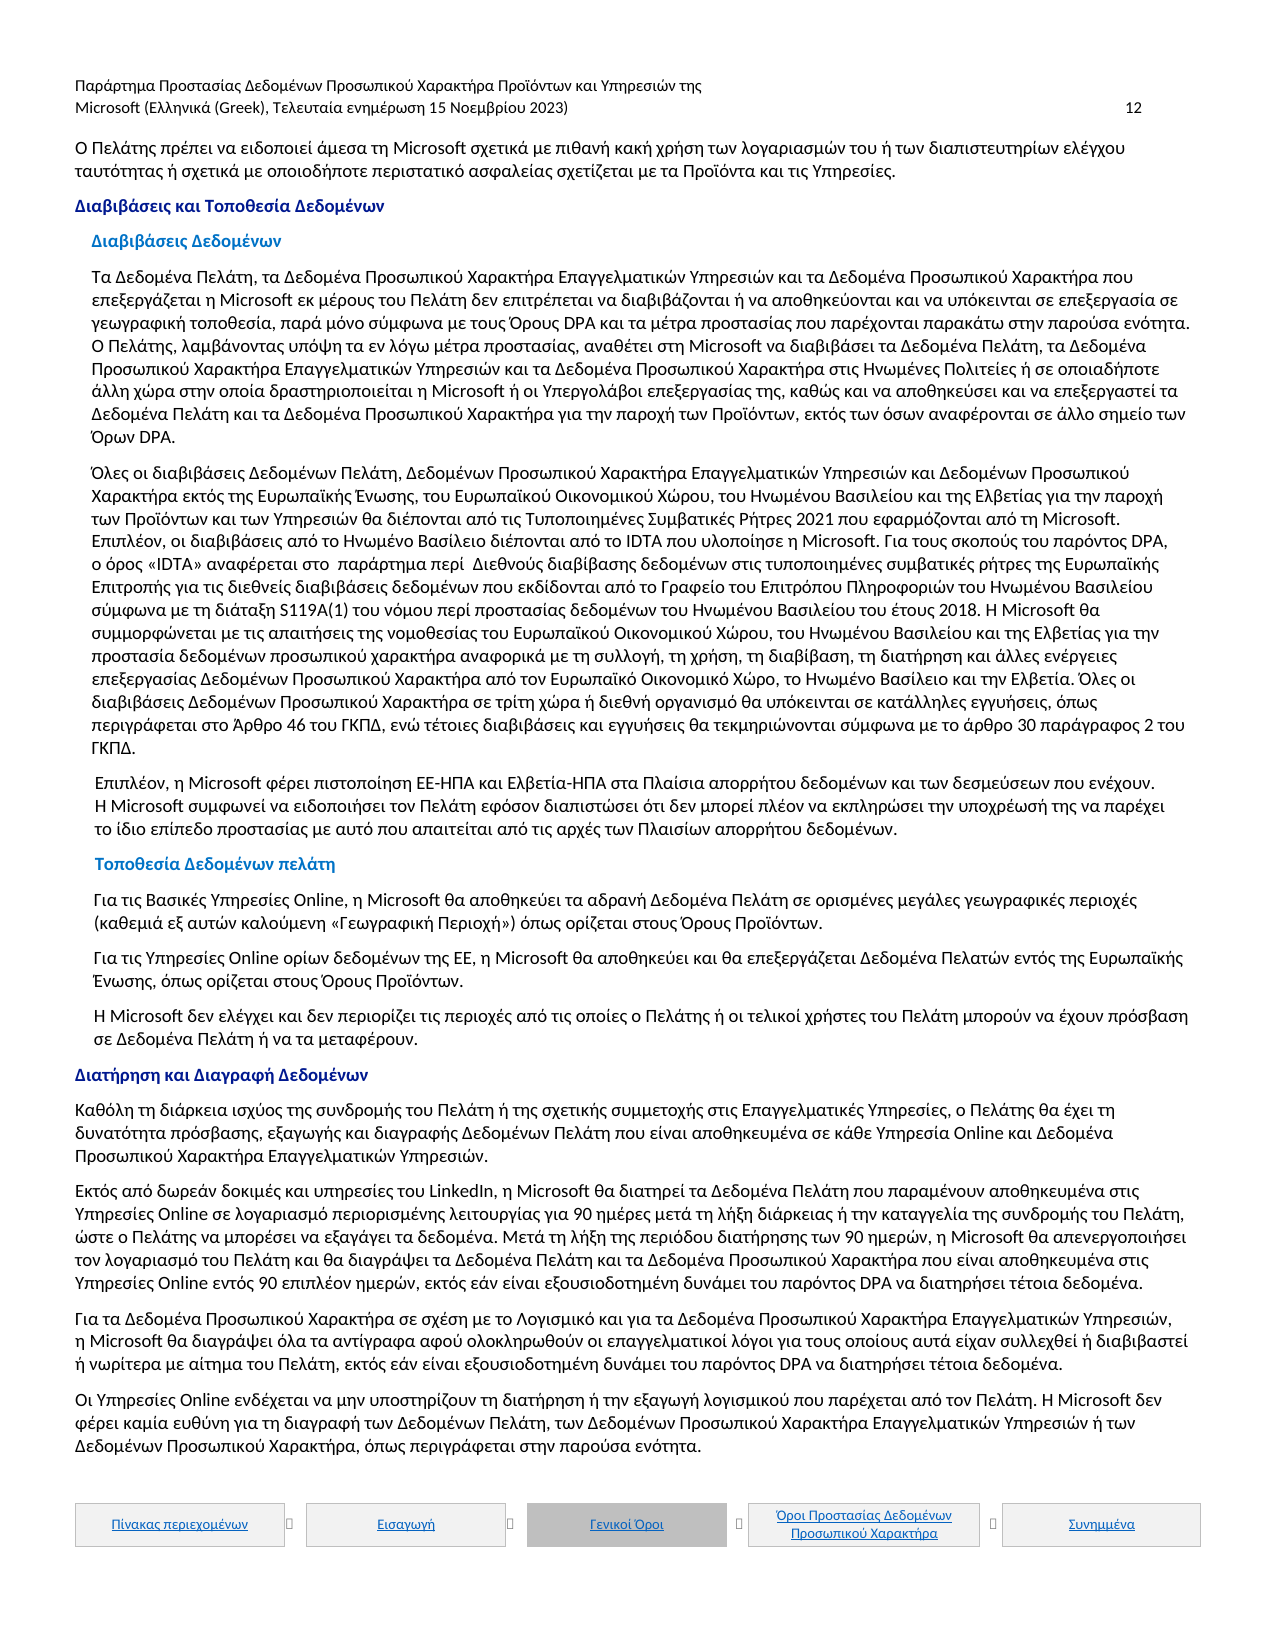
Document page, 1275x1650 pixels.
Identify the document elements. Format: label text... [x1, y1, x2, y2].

subtitle Διατήρηση και Διαγραφή Δεδομένων [75, 1063, 1200, 1086]
list Τοποθεσία Δεδομένων πελάτη [94, 853, 1200, 876]
list Όλες οι διαβιβάσεις Δεδομένων Πελάτη, Δεδομένων Προσωπικού Χαρακτήρα Επαγγελματικών Υπηρεσιών και Δεδομένων Προσωπικού Χαρακτήρα εκτός της Ευρωπαϊκής Ένωσης, του Ευρωπαϊκού Οικονομικού Χώρου, του Ηνωμένου Βασιλείου και της Ελβετίας για την παροχή των Προϊόντων και των Υπηρεσιών θα διέπονται από τις Τυποποιημένες Συμβατικές Ρήτρες 2021 που εφαρμόζονται από τη Microsoft. Επιπλέον, οι διαβιβάσεις από το Ηνωμένο Βασίλειο διέπονται από το IDTA που υλοποίησε η Microsoft. Για τους σκοπούς του παρόντος DPA, ο όρος «IDTA» αναφέρεται στο παράρτημα περί Διεθνούς διαβίβασης δεδομένων στις τυποποιημένες συμβατικές ρήτρες της Ευρωπαϊκής Επιτροπής για τις διεθνείς διαβιβάσεις δεδομένων που εκδίδονται από το Γραφείο του Επιτρόπου Πληροφοριών του Ηνωμένου Βασιλείου σύμφωνα με τη διάταξη S119A(1) του νόμου περί προστασίας δεδομένων του Ηνωμένου Βασιλείου του έτους 2018. Η Microsoft θα συμμορφώνεται με τις απαιτήσεις της νομοθεσίας του Ευρωπαϊκού Οικονομικού Χώρου, του Ηνωμένου Βασιλείου και της Ελβετίας για την προστασία δεδομένων προσωπικού χαρακτήρα αναφορικά με τη συλλογή, τη χρήση, τη διαβίβαση, τη διατήρηση και άλλες ενέργειες επεξεργασίας Δεδομένων Προσωπικού Χαρακτήρα από τον Ευρωπαϊκό Οικονομικό Χώρο, το Ηνωμένο Βασίλειο και την Ελβετία. Όλες οι διαβιβάσεις Δεδομένων Προσωπικού Χαρακτήρα σε τρίτη χώρα ή διεθνή οργανισμό θα υπόκεινται σε κατάλληλες εγγυήσεις, όπως περιγράφεται στο Άρθρο 46 του ΓΚΠΔ, ενώ τέτοιες διαβιβάσεις και εγγυήσεις θα τεκμηριώνονται σύμφωνα με το άρθρο 30 παράγραφος 2 του ΓΚΠΔ. [91, 461, 1200, 759]
list Εκτός από δωρεάν δοκιμές και υπηρεσίες του LinkedIn, η Microsoft θα διατηρεί τα Δεδομένα Πελάτη που παραμένουν αποθηκευμένα στις Υπηρεσίες Online σε λογαριασμό περιορισμένης λειτουργίας για 90 ημέρες μετά τη λήξη διάρκειας ή την καταγγελία της συνδρομής του Πελάτη, ώστε ο Πελάτης να μπορέσει να εξαγάγει τα δεδομένα. Μετά τη λήξη της περιόδου διατήρησης των 90 ημερών, η Microsoft θα απενεργοποιήσει τον λογαριασμό του Πελάτη και θα διαγράψει τα Δεδομένα Πελάτη και τα Δεδομένα Προσωπικού Χαρακτήρα που είναι αποθηκευμένα στις Υπηρεσίες Online εντός 90 επιπλέον ημερών, εκτός εάν είναι εξουσιοδοτημένη δυνάμει του παρόντος DPA να διατηρήσει τέτοια δεδομένα. [75, 1180, 1200, 1294]
list Οι Υπηρεσίες Online ενδέχεται να μην υποστηρίζουν τη διατήρηση ή την εξαγωγή λογισμικού που παρέχεται από τον Πελάτη. Η Microsoft δεν φέρει καμία ευθύνη για τη διαγραφή των Δεδομένων Πελάτη, των Δεδομένων Προσωπικού Χαρακτήρα Επαγγελματικών Υπηρεσιών ή των Δεδομένων Προσωπικού Χαρακτήρα, όπως περιγράφεται στην παρούσα ενότητα. [75, 1388, 1200, 1457]
list Τα Δεδομένα Πελάτη, τα Δεδομένα Προσωπικού Χαρακτήρα Επαγγελματικών Υπηρεσιών και τα Δεδομένα Προσωπικού Χαρακτήρα που επεξεργάζεται η Microsoft εκ μέρους του Πελάτη δεν επιτρέπεται να διαβιβάζονται ή να αποθηκεύονται και να υπόκεινται σε επεξεργασία σε γεωγραφική τοποθεσία, παρά μόνο σύμφωνα με τους Όρους DPA και τα μέτρα προστασίας που παρέχονται παρακάτω στην παρούσα ενότητα. Ο Πελάτης, λαμβάνοντας υπόψη τα εν λόγω μέτρα προστασίας, αναθέτει στη Microsoft να διαβιβάσει τα Δεδομένα Πελάτη, τα Δεδομένα Προσωπικού Χαρακτήρα Επαγγελματικών Υπηρεσιών και τα Δεδομένα Προσωπικού Χαρακτήρα στις Ηνωμένες Πολιτείες ή σε οποιαδήποτε άλλη χώρα στην οποία δραστηριοποιείται η Microsoft ή οι Υπεργολάβοι επεξεργασίας της, καθώς και να αποθηκεύσει και να επεξεργαστεί τα Δεδομένα Πελάτη και τα Δεδομένα Προσωπικού Χαρακτήρα για την παροχή των Προϊόντων, εκτός των όσων αναφέρονται σε άλλο σημείο των Όρων DPA. [91, 265, 1200, 448]
list Για τα Δεδομένα Προσωπικού Χαρακτήρα σε σχέση με το Λογισμικό και για τα Δεδομένα Προσωπικού Χαρακτήρα Επαγγελματικών Υπηρεσιών, η Microsoft θα διαγράψει όλα τα αντίγραφα αφού ολοκληρωθούν οι επαγγελματικοί λόγοι για τους οποίους αυτά είχαν συλλεχθεί ή διαβιβαστεί ή νωρίτερα με αίτημα του Πελάτη, εκτός εάν είναι εξουσιοδοτημένη δυνάμει του παρόντος DPA να διατηρήσει τέτοια δεδομένα. [75, 1307, 1200, 1376]
list Καθόλη τη διάρκεια ισχύος της συνδρομής του Πελάτη ή της σχετικής συμμετοχής στις Επαγγελματικές Υπηρεσίες, ο Πελάτης θα έχει τη δυνατότητα πρόσβασης, εξαγωγής και διαγραφής Δεδομένων Πελάτη που είναι αποθηκευμένα σε κάθε Υπηρεσία Online και Δεδομένα Προσωπικού Χαρακτήρα Επαγγελματικών Υπηρεσιών. [75, 1098, 1200, 1167]
list Ο Πελάτης πρέπει να ειδοποιεί άμεσα τη Microsoft σχετικά με πιθανή κακή χρήση των λογαριασμών του ή των διαπιστευτηρίων ελέγχου ταυτότητας ή σχετικά με οποιοδήποτε περιστατικό ασφαλείας σχετίζεται με τα Προϊόντα και τις Υπηρεσίες. [75, 136, 1200, 182]
list Επιπλέον, η Microsoft φέρει πιστοποίηση ΕΕ-ΗΠΑ και Ελβετία-ΗΠΑ στα Πλαίσια απορρήτου δεδομένων και των δεσμεύσεων που ενέχουν. Η Microsoft συμφωνεί να ειδοποιήσει τον Πελάτη εφόσον διαπιστώσει ότι δεν μπορεί πλέον να εκπληρώσει την υποχρέωσή της να παρέχει το ίδιο επίπεδο προστασίας με αυτό που απαιτείται από τις αρχές των Πλαισίων απορρήτου δεδομένων. [94, 771, 1200, 840]
list Για τις Υπηρεσίες Online ορίων δεδομένων της ΕΕ, η Microsoft θα αποθηκεύει και θα επεξεργάζεται Δεδομένα Πελατών εντός της Ευρωπαϊκής Ένωσης, όπως ορίζεται στους Όρους Προϊόντων. [94, 946, 1200, 992]
list Διαβιβάσεις Δεδομένων [91, 230, 1200, 253]
list Για τις Βασικές Υπηρεσίες Online, η Microsoft θα αποθηκεύει τα αδρανή Δεδομένα Πελάτη σε ορισμένες μεγάλες γεωγραφικές περιοχές (καθεμιά εξ αυτών καλούμενη «Γεωγραφική Περιοχή») όπως ορίζεται στους Όρους Προϊόντων. [94, 888, 1200, 934]
list Η Microsoft δεν ελέγχει και δεν περιορίζει τις περιοχές από τις οποίες ο Πελάτης ή οι τελικοί χρήστες του Πελάτη μπορούν να έχουν πρόσβαση σε Δεδομένα Πελάτη ή να τα μεταφέρουν. [94, 1005, 1200, 1051]
subtitle Διαβιβάσεις και Τοποθεσία Δεδομένων [75, 194, 1200, 217]
